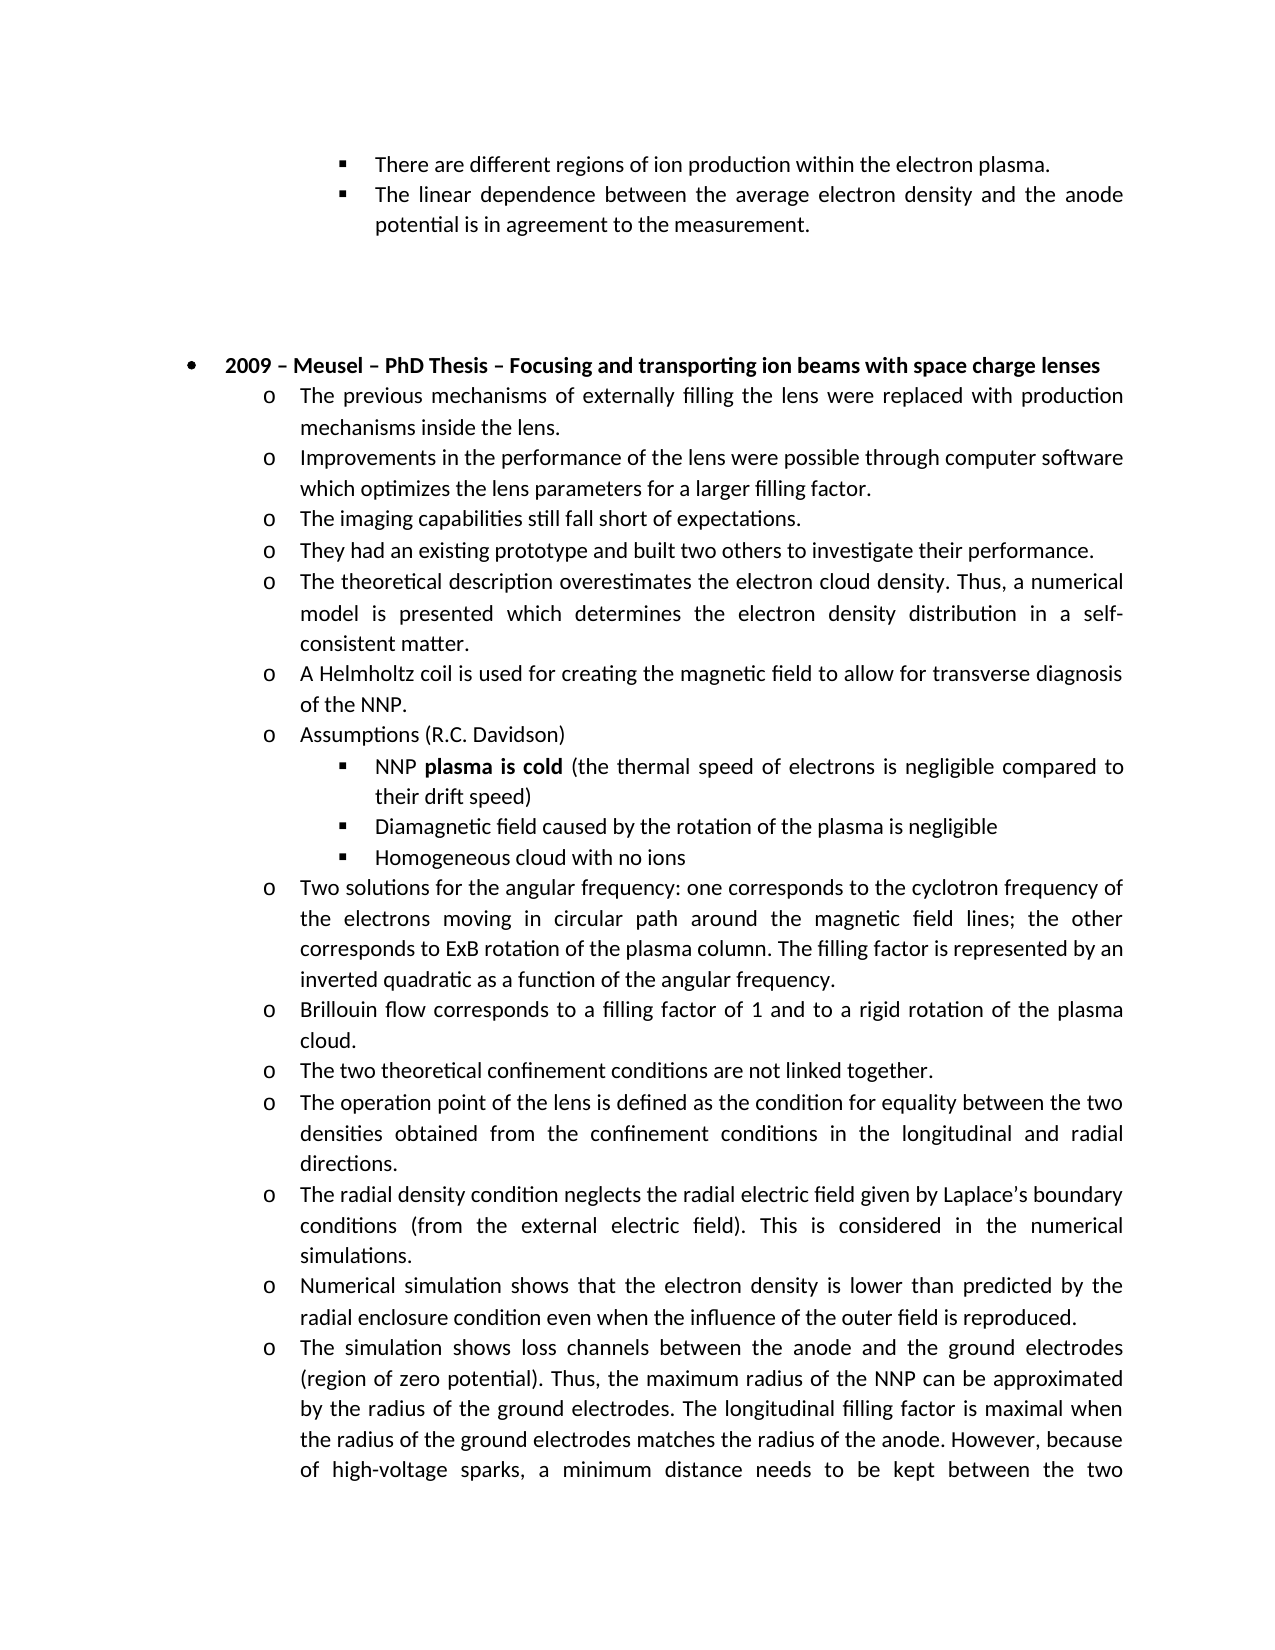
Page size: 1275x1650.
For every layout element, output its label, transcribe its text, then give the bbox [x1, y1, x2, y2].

list Assumptions (R.C. Davidson) [262, 721, 1125, 750]
list Numerical simulation shows that the electron density is lower than predicted by the radial enclosure condition even when the influence of the outer field is reproduced. [262, 1271, 1125, 1331]
list Improvements in the performance of the lens were possible through computer software which optimizes the lens parameters for a larger filling factor. [262, 443, 1125, 502]
list The theoretical description overestimates the electron cloud density. Thus, a numerical model is presented which determines the electron density distribution in a self-consistent matter. [262, 567, 1125, 657]
list A Helmholtz coil is used for creating the magnetic field to allow for transverse diagnosis of the NNP. [262, 659, 1125, 718]
list The linear dependence between the average electron density and the anode potential is in agreement to the measurement. [337, 180, 1125, 238]
list Brillouin flow corresponds to a filling factor of 1 and to a rigid rotation of the plasma cloud. [262, 995, 1125, 1054]
list There are different regions of ion production within the electron plasma. [337, 150, 1125, 178]
list Diamagnetic field caused by the rotation of the plasma is negligible [337, 812, 1125, 841]
list They had an existing prototype and built two others to investigate their performance. [262, 536, 1125, 565]
list The radial density condition neglects the radial electric field given by Laplace’s boundary conditions (from the external electric field). This is considered in the numerical simulations. [262, 1180, 1125, 1269]
list NNP plasma is cold (the thermal speed of electrons is negligible compared to their drift speed) [337, 752, 1125, 810]
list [262, 1333, 1125, 1483]
list The two theoretical confinement conditions are not linked together. [262, 1056, 1125, 1086]
list The operation point of the lens is defined as the condition for equality between the two densities obtained from the confinement conditions in the longitudinal and radial directions. [262, 1088, 1125, 1177]
list 2009 – Meusel – PhD Thesis – Focusing and transporting ion beams with space charge lenses [187, 351, 1125, 379]
list The imaging capabilities still fall short of expectations. [262, 504, 1125, 533]
list The previous mechanisms of externally filling the lens were replaced with production mechanisms inside the lens. [262, 381, 1125, 441]
list Homogeneous cloud with no ions [337, 843, 1125, 871]
list Two solutions for the angular frequency: one corresponds to the cyclotron frequency of the electrons moving in circular path around the magnetic field lines; the other corresponds to ExB rotation of the plasma column. The filling factor is represented by an inverted quadratic as a function of the angular frequency. [262, 873, 1125, 993]
